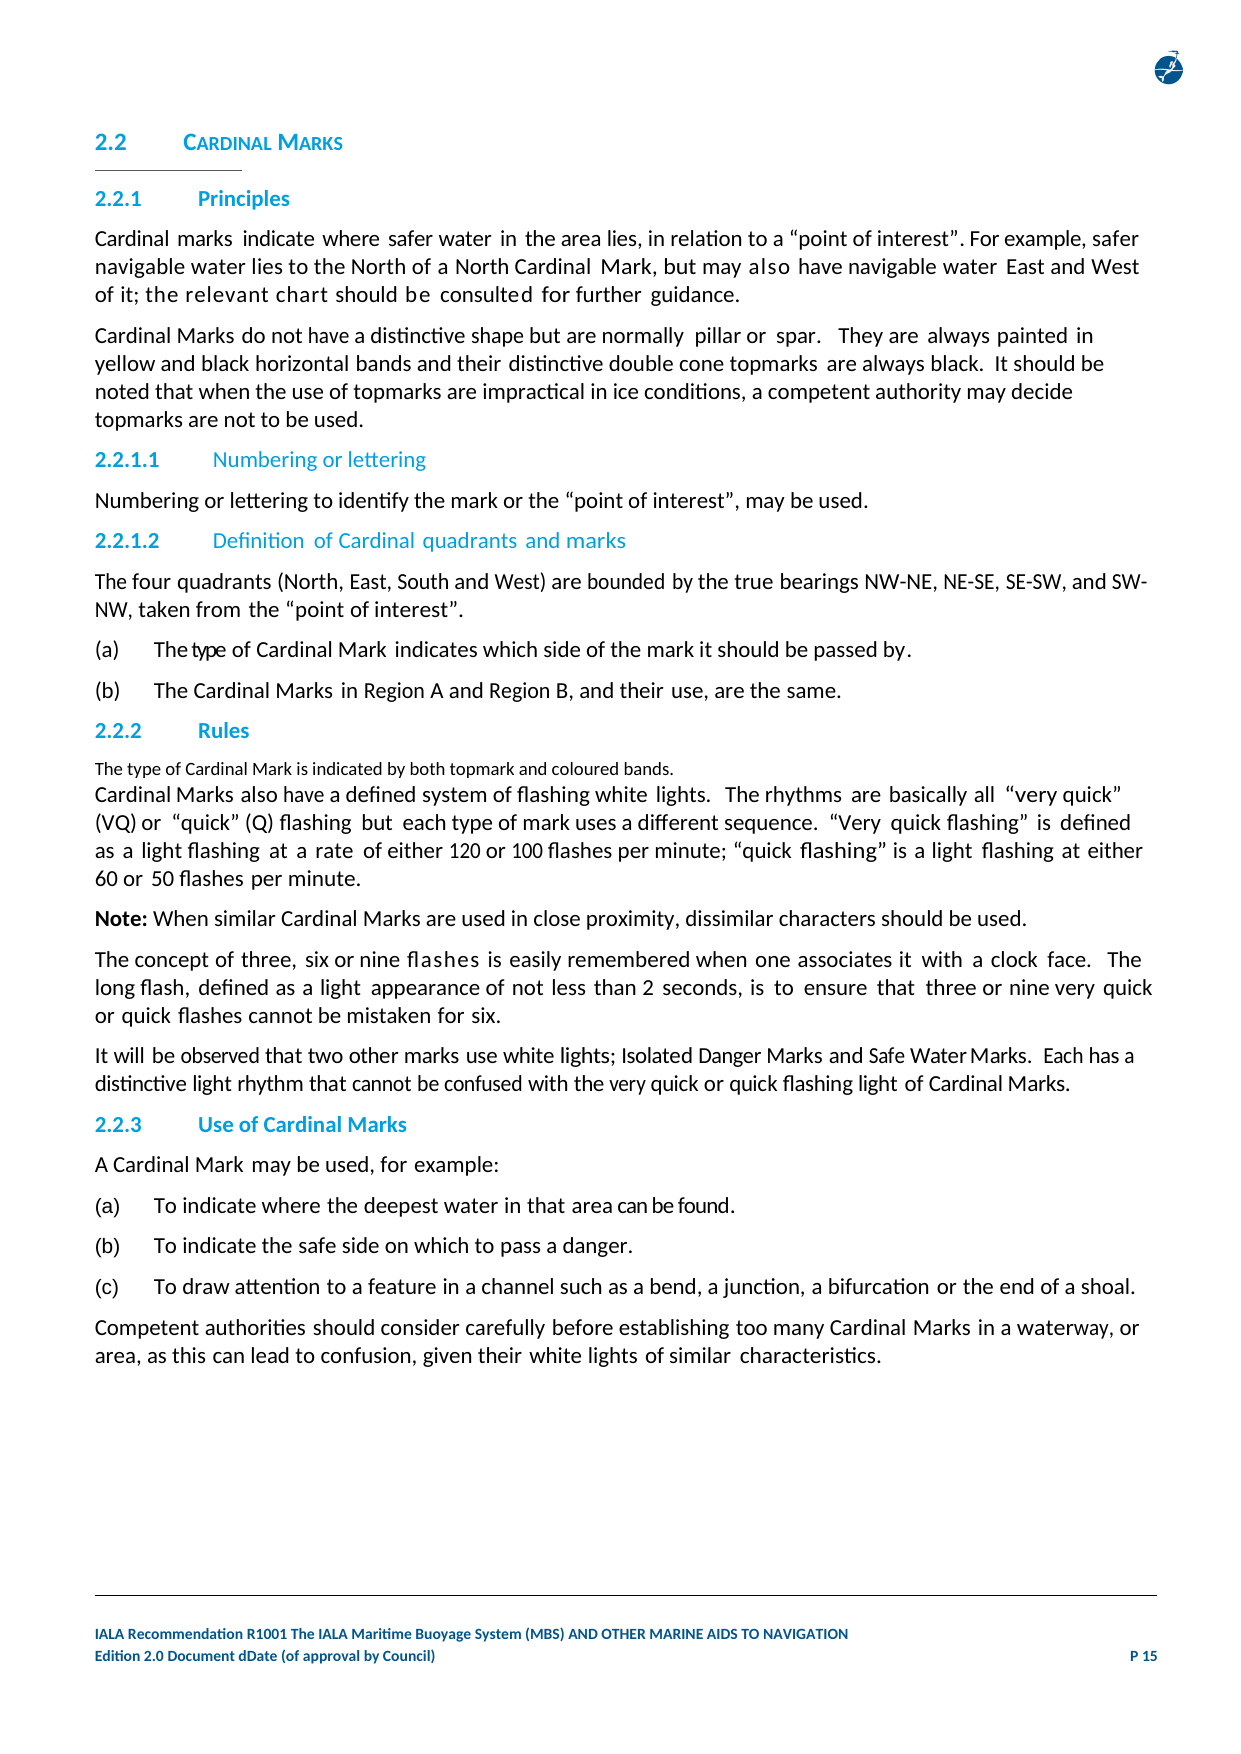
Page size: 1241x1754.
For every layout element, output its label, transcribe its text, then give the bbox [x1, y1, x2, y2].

text The four quadrants (North, East, South and West) are bounded by the true bearings NW-NE, NE-SE, SE-SW, and SW-NW, taken from the “point of interest”. [94, 567, 1157, 623]
text A Cardinal Mark may be used, for example: [94, 1151, 1157, 1179]
text Numbering or lettering to identify the mark or the “point of interest”, may be used. [94, 486, 1157, 514]
text Competent authorities should consider carefully before establishing too many Cardinal Marks in a waterway, or area, as this can lead to confusion, given their white lights of similar characteristics. [94, 1313, 1157, 1369]
subtitle Use of Cardinal Marks [94, 1110, 1157, 1138]
text It will be observed that two other marks use white lights; Isolated Danger Marks and Safe Water Marks. Each has a distinctive light rhythm that cannot be confused with the very quick or quick flashing light of Cardinal Marks. [94, 1042, 1157, 1098]
subtitle Numbering or lettering [94, 445, 1157, 473]
text The type of Cardinal Mark is indicated by both topmark and coloured bands. [94, 757, 1093, 780]
list The type of Cardinal Mark indicates which side of the mark it should be passed by. [94, 635, 1157, 663]
subtitle Principles [94, 184, 1157, 212]
picture [1123, 0, 1241, 119]
list To draw attention to a feature in a channel such as a bend, a junction, a bifurcation or the end of a shoal. [94, 1272, 1157, 1300]
text Cardinal marks indicate where safer water in the area lies, in relation to a “point of interest”. For example, safer navigable water lies to the North of a North Cardinal Mark, but may also have navigable water East and West of it; the relevant chart should be consulted for further guidance. [94, 224, 1157, 308]
list To indicate where the deepest water in that area can be found. [94, 1191, 1157, 1219]
text Cardinal Marks also have a defined system of flashing white lights. The rhythms are basically all “very quick” (VQ) or “quick” (Q) flashing but each type of mark uses a different sequence. “Very quick flashing” is defined as a light flashing at a rate of either 120 or 100 flashes per minute; “quick flashing” is a light flashing at either 60 or 50 flashes per minute. [94, 780, 1157, 892]
subtitle Cardinal Marks [94, 126, 1157, 157]
subtitle Rules [94, 716, 1157, 744]
list The Cardinal Marks in Region A and Region B, and their use, are the same. [94, 676, 1157, 704]
text Cardinal Marks do not have a distinctive shape but are normally pillar or spar. They are always painted in yellow and black horizontal bands and their distinctive double cone topmarks are always black. It should be noted that when the use of topmarks are impractical in ice conditions, a competent authority may decide topmarks are not to be used. [94, 321, 1157, 433]
list To indicate the safe side on which to pass a danger. [94, 1232, 1157, 1260]
text Note: When similar Cardinal Marks are used in close proximity, dissimilar characters should be used. [94, 904, 1157, 932]
subtitle Definition of Cardinal quadrants and marks [94, 526, 1157, 554]
text The concept of three, six or nine flashes is easily remembered when one associates it with a clock face. The long flash, defined as a light appearance of not less than 2 seconds, is to ensure that three or nine very quick or quick flashes cannot be mistaken for six. [94, 945, 1157, 1029]
